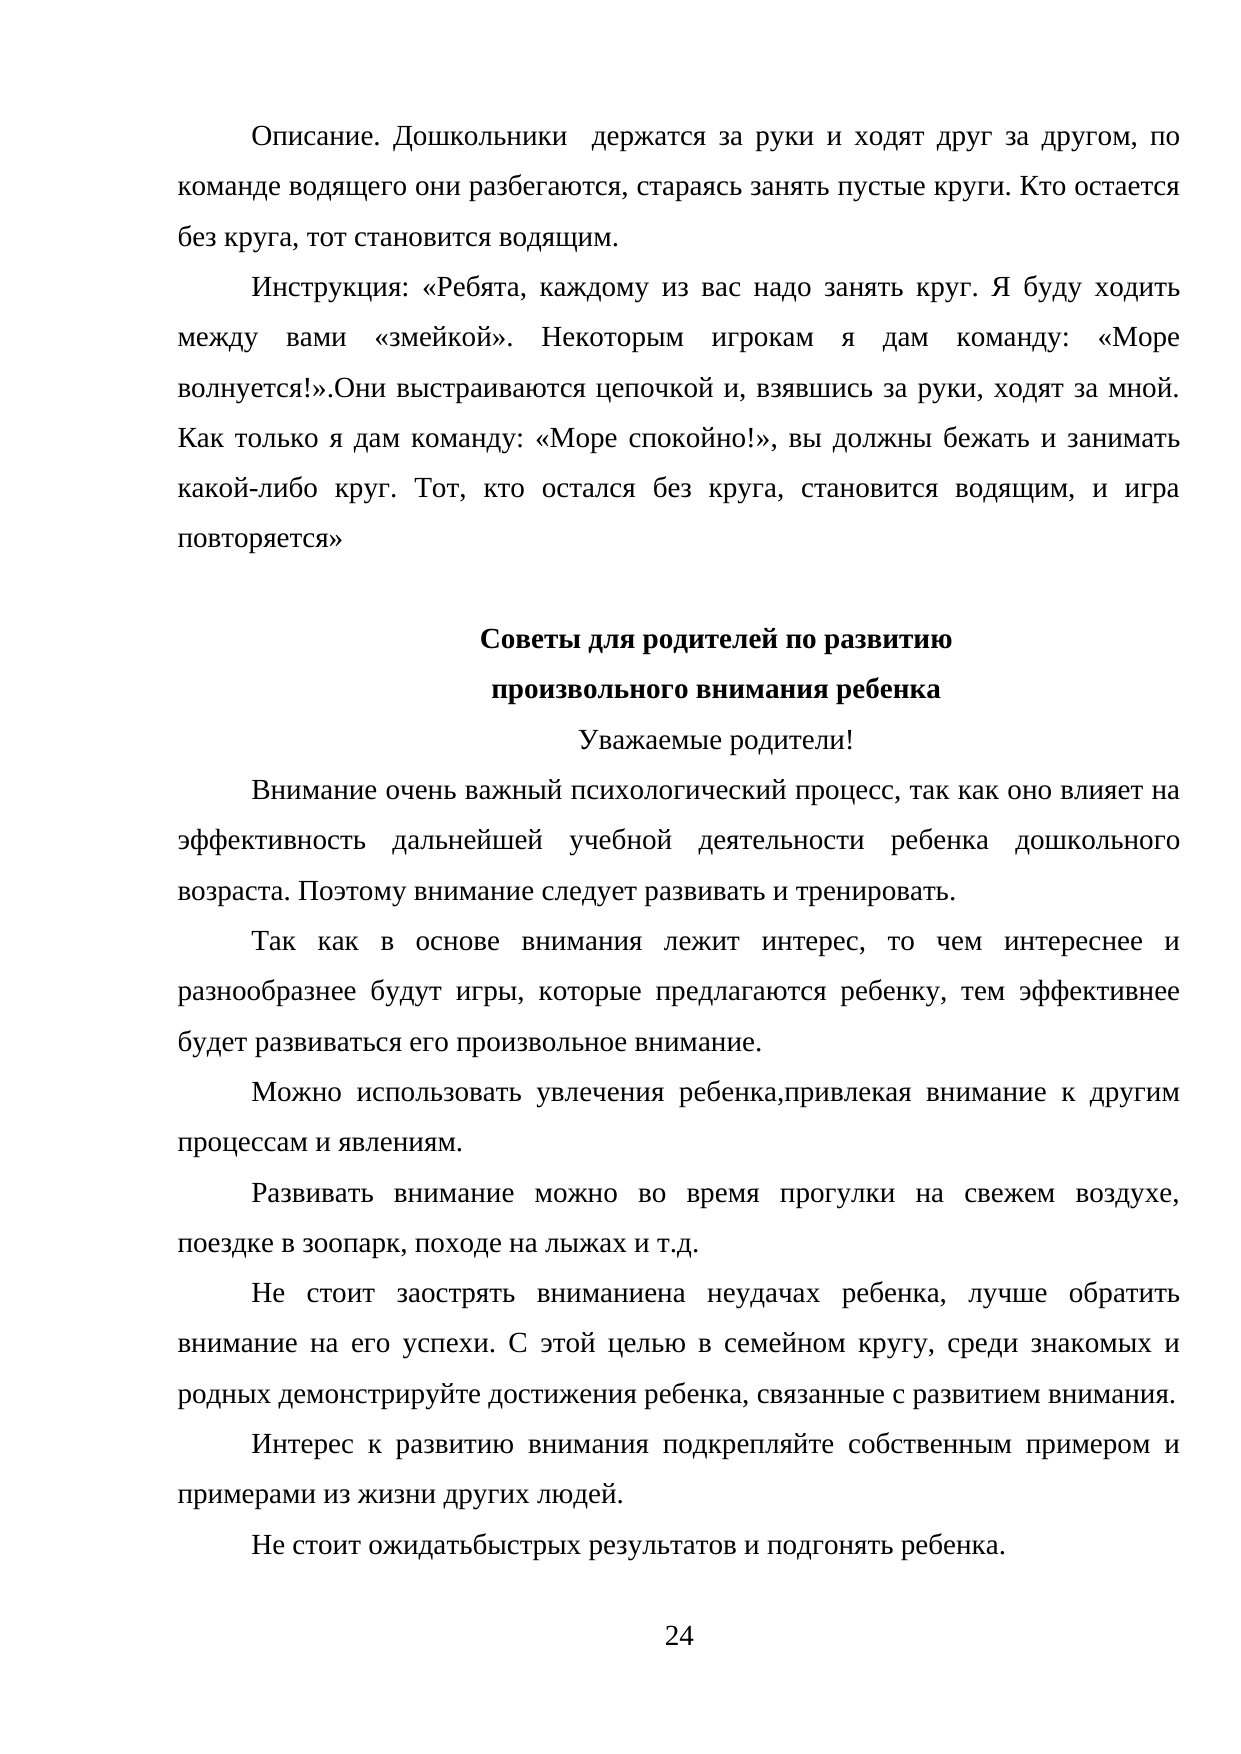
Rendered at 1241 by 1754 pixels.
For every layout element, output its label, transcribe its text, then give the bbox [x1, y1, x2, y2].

text Так как в основе внимания лежит интерес, то чем интереснее и разнообразнее будут игры, которые предлагаются ребенку, тем эффективнее будет развиваться его произвольное внимание. [177, 923, 1181, 1057]
text Не стоит ожидатьбыстрых результатов и подгонять ребенка. [177, 1527, 1181, 1560]
text Уважаемые родители! [177, 722, 1181, 755]
text Внимание очень важный психологический процесс, так как оно влияет на эффективность дальнейшей учебной деятельности ребенка дошкольного возраста. Поэтому внимание следует развивать и тренировать. [177, 772, 1181, 906]
text Развивать внимание можно во время прогулки на свежем воздухе, поездке в зоопарк, походе на лыжах и т.д. [177, 1175, 1181, 1258]
text Можно использовать увлечения ребенка,привлекая внимание к другим процессам и явлениям. [177, 1074, 1181, 1158]
text Не стоит заострять вниманиена неудачах ребенка, лучше обратить внимание на его успехи. С этой целью в семейном кругу, среди знакомых и родных демонстрируйте достижения ребенка, связанные с развитием внимания. [177, 1275, 1181, 1409]
text Интерес к развитию внимания подкрепляйте собственным примером и примерами из жизни других людей. [177, 1426, 1181, 1510]
text Описание. Дошкольники держатся за руки и ходят друг за другом, по команде водящего они разбегаются, стараясь занять пустые круги. Кто остается без круга, тот становится водящим. [177, 118, 1181, 252]
text произвольного внимания ребенка [177, 672, 1181, 705]
text Советы для родителей по развитию [177, 621, 1181, 655]
text Инструкция: «Ребята, каждому из вас надо занять круг. Я буду ходить между вами «змейкой». Некоторым игрокам я дам команду: «Море волнуется!».Они выстраиваются цепочкой и, взявшись за руки, ходят за мной. Как только я дам команду: «Море спокойно!», вы должны бежать и занимать какой-либо круг. Тот, кто остался без круга, становится водящим, и игра повторяется» [177, 269, 1181, 554]
